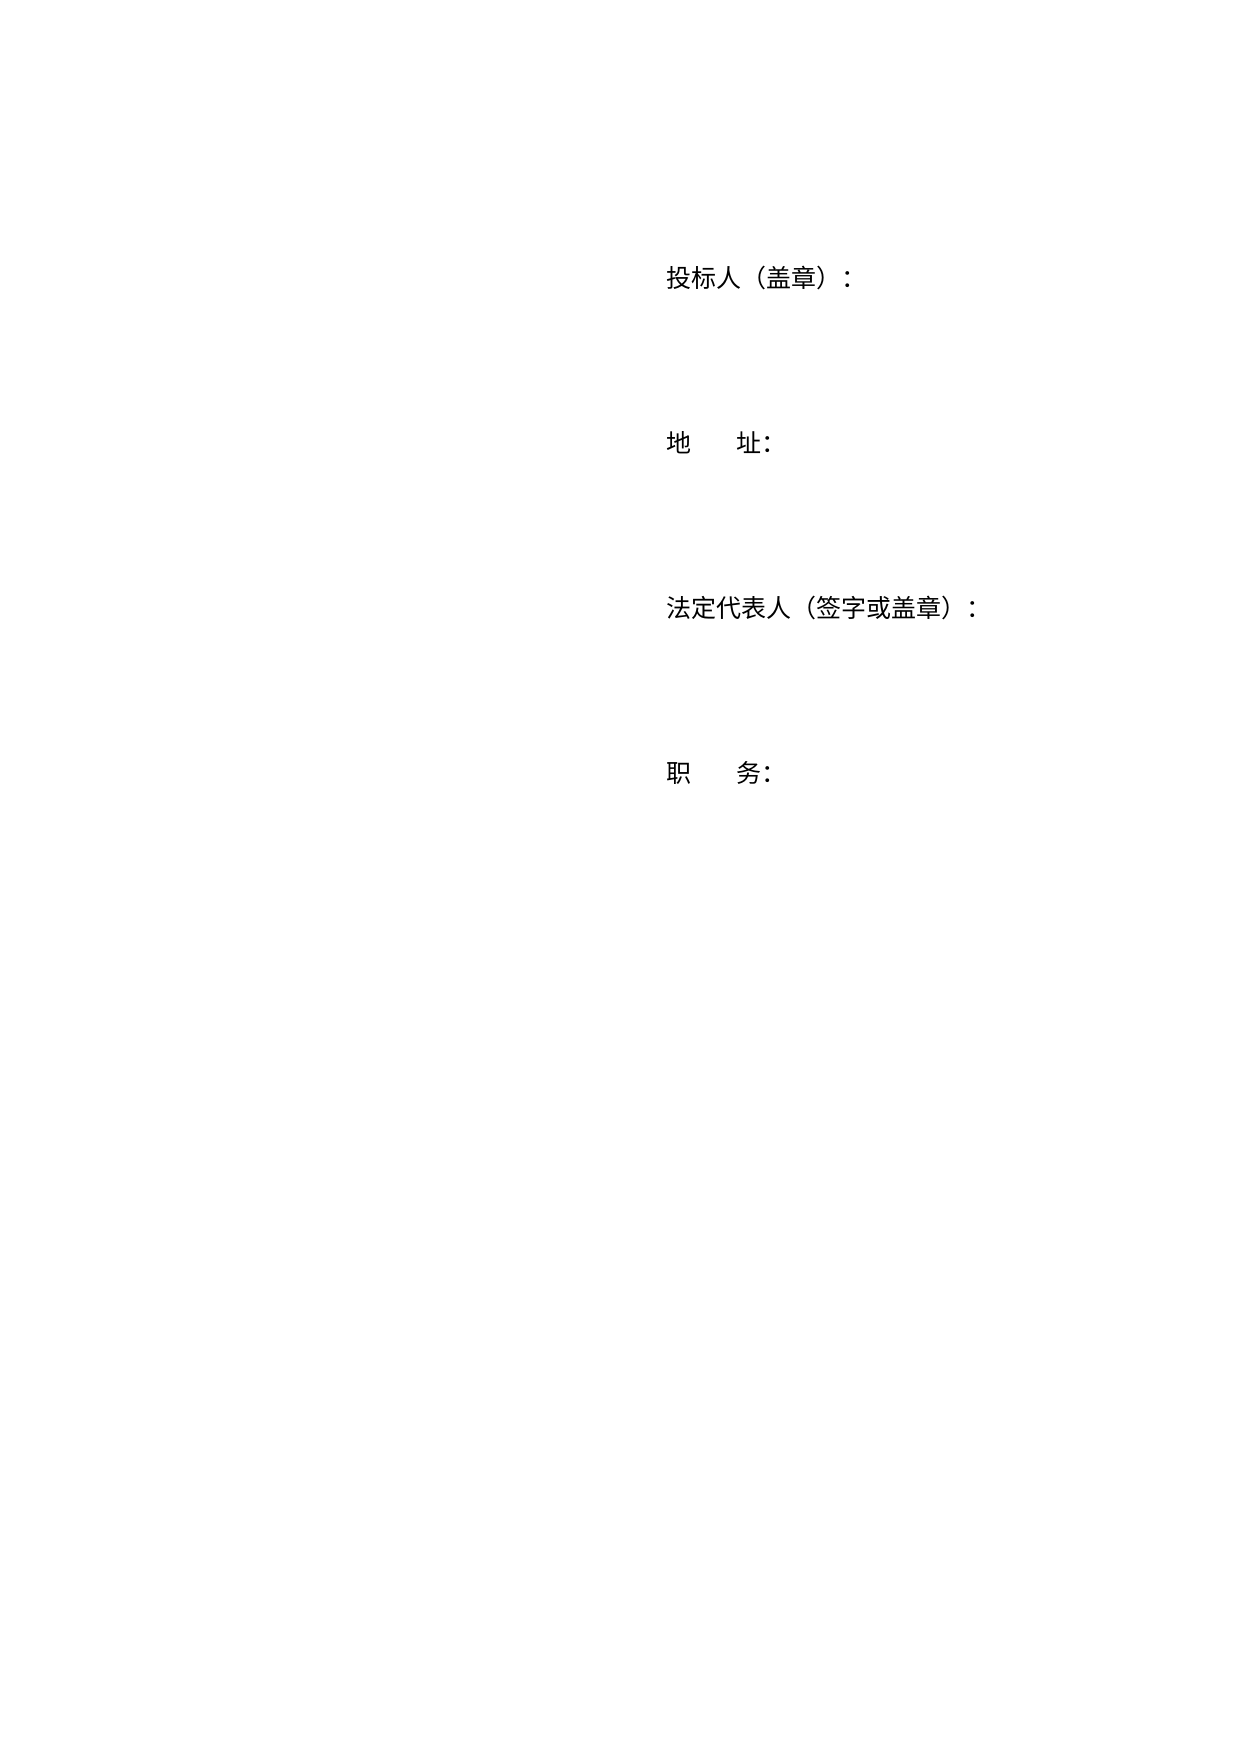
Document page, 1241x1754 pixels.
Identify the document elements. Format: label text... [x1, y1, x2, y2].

text 法定代表人（签字或盖章）： [667, 574, 1053, 639]
text 投标人（盖章）： [667, 244, 1053, 309]
text 地 址： [667, 409, 1053, 474]
text 职 务： [667, 739, 1053, 804]
